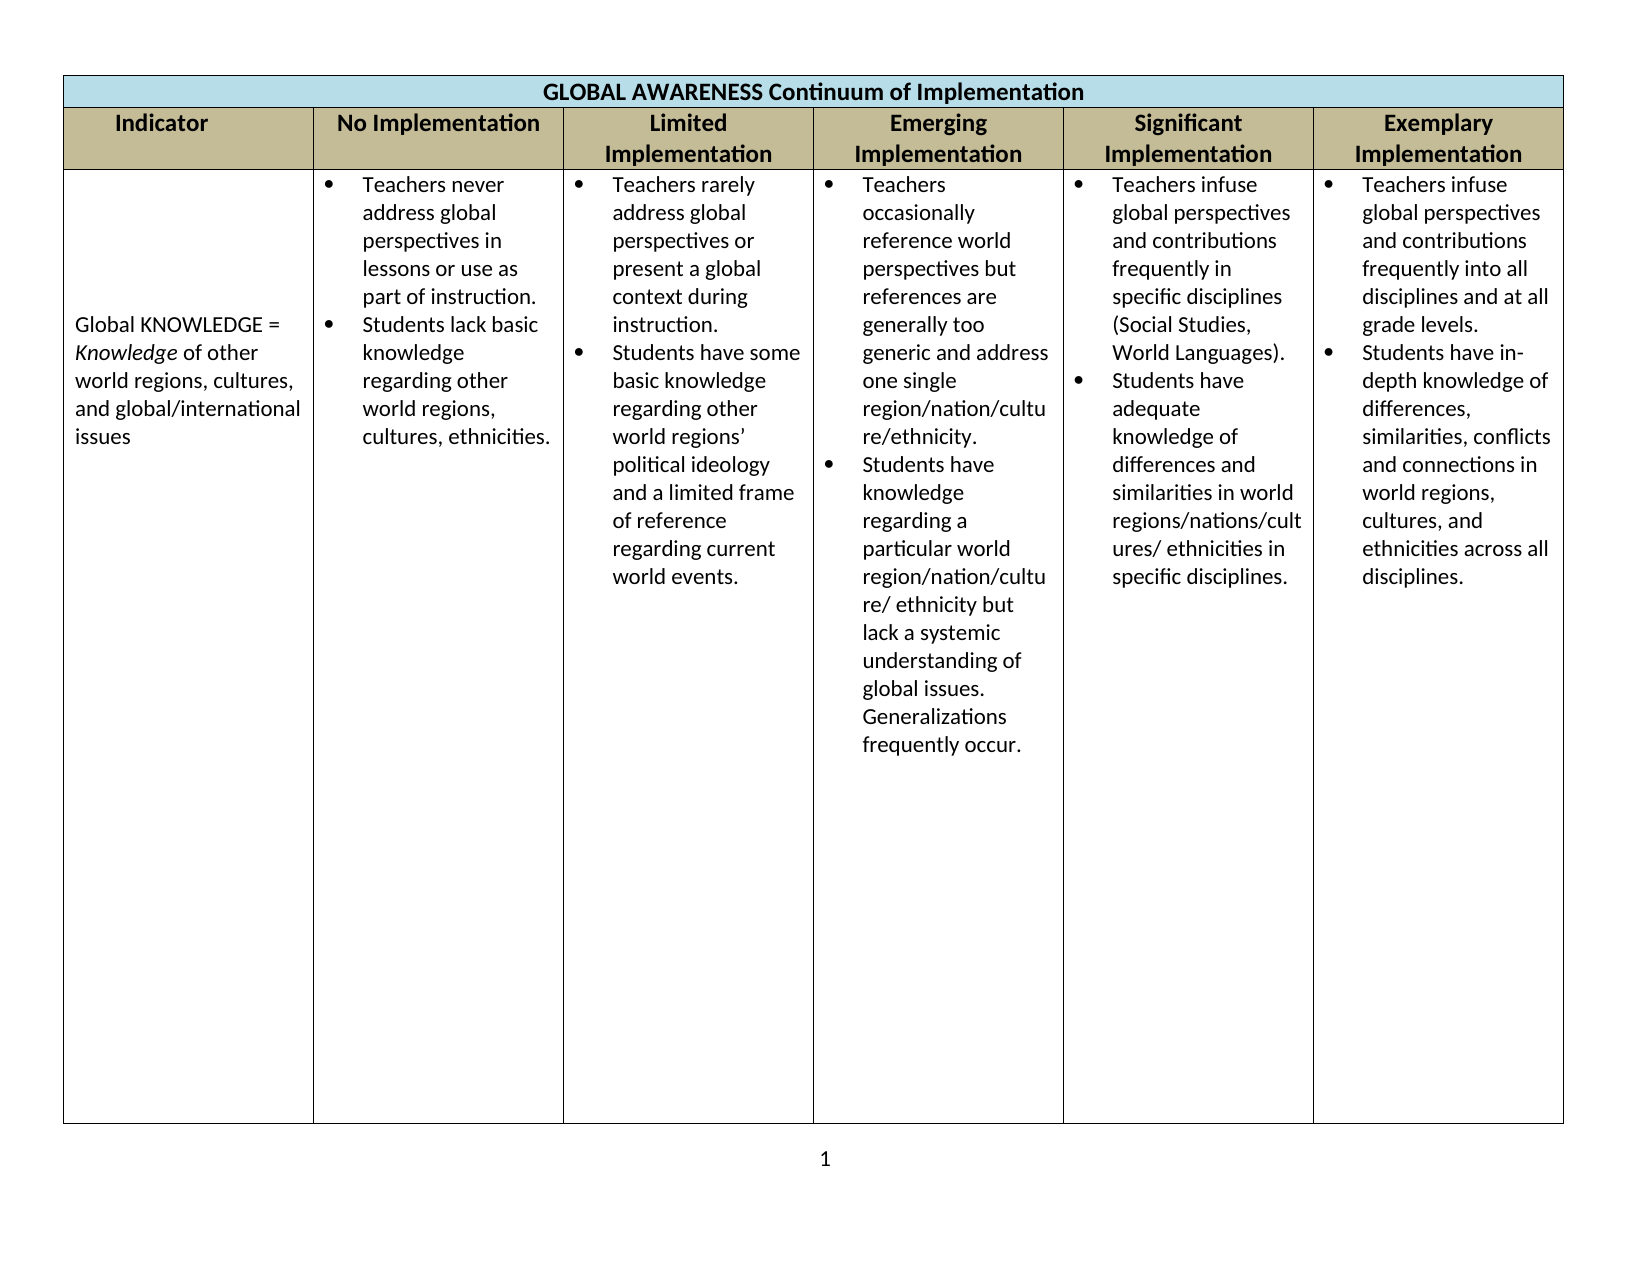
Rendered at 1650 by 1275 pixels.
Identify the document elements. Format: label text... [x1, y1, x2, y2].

table_cell Teachers never address global perspectives in lessons or use as part of instruction. Students lack basic knowledge regarding other world regions, cultures, ethnicities. [314, 170, 563, 1122]
table_cell Global KNOWLEDGE = Knowledge of other world regions, cultures, and global/international issues [64, 170, 313, 1122]
table_cell Teachers rarely address global perspectives or present a global context during instruction. Students have some basic knowledge regarding other world regions’ political ideology and a limited frame of reference regarding current world events. [564, 170, 813, 1122]
table_cell Emerging Implementation [814, 108, 1063, 169]
table_cell Teachers infuse global perspectives and contributions frequently in specific disciplines (Social Studies, World Languages). Students have adequate knowledge of differences and similarities in world regions/nations/cultures/ ethnicities in specific disciplines. [1064, 170, 1313, 1122]
table_cell Significant Implementation [1064, 108, 1313, 169]
table_cell Exemplary Implementation [1314, 108, 1563, 169]
table_cell Teachers occasionally reference world perspectives but references are generally too generic and address one single region/nation/culture/ethnicity. Students have knowledge regarding a particular world region/nation/culture/ ethnicity but lack a systemic understanding of global issues. Generalizations frequently occur. [814, 170, 1063, 1122]
table_header GLOBAL AWARENESS Continuum of Implementation [64, 76, 1563, 107]
table_cell Teachers infuse global perspectives and contributions frequently into all disciplines and at all grade levels. Students have in-depth knowledge of differences, similarities, conflicts and connections in world regions, cultures, and ethnicities across all disciplines. [1314, 170, 1563, 1122]
table_cell Indicator [64, 108, 313, 169]
table_cell Limited Implementation [564, 108, 813, 169]
table_cell No Implementation [314, 108, 563, 169]
